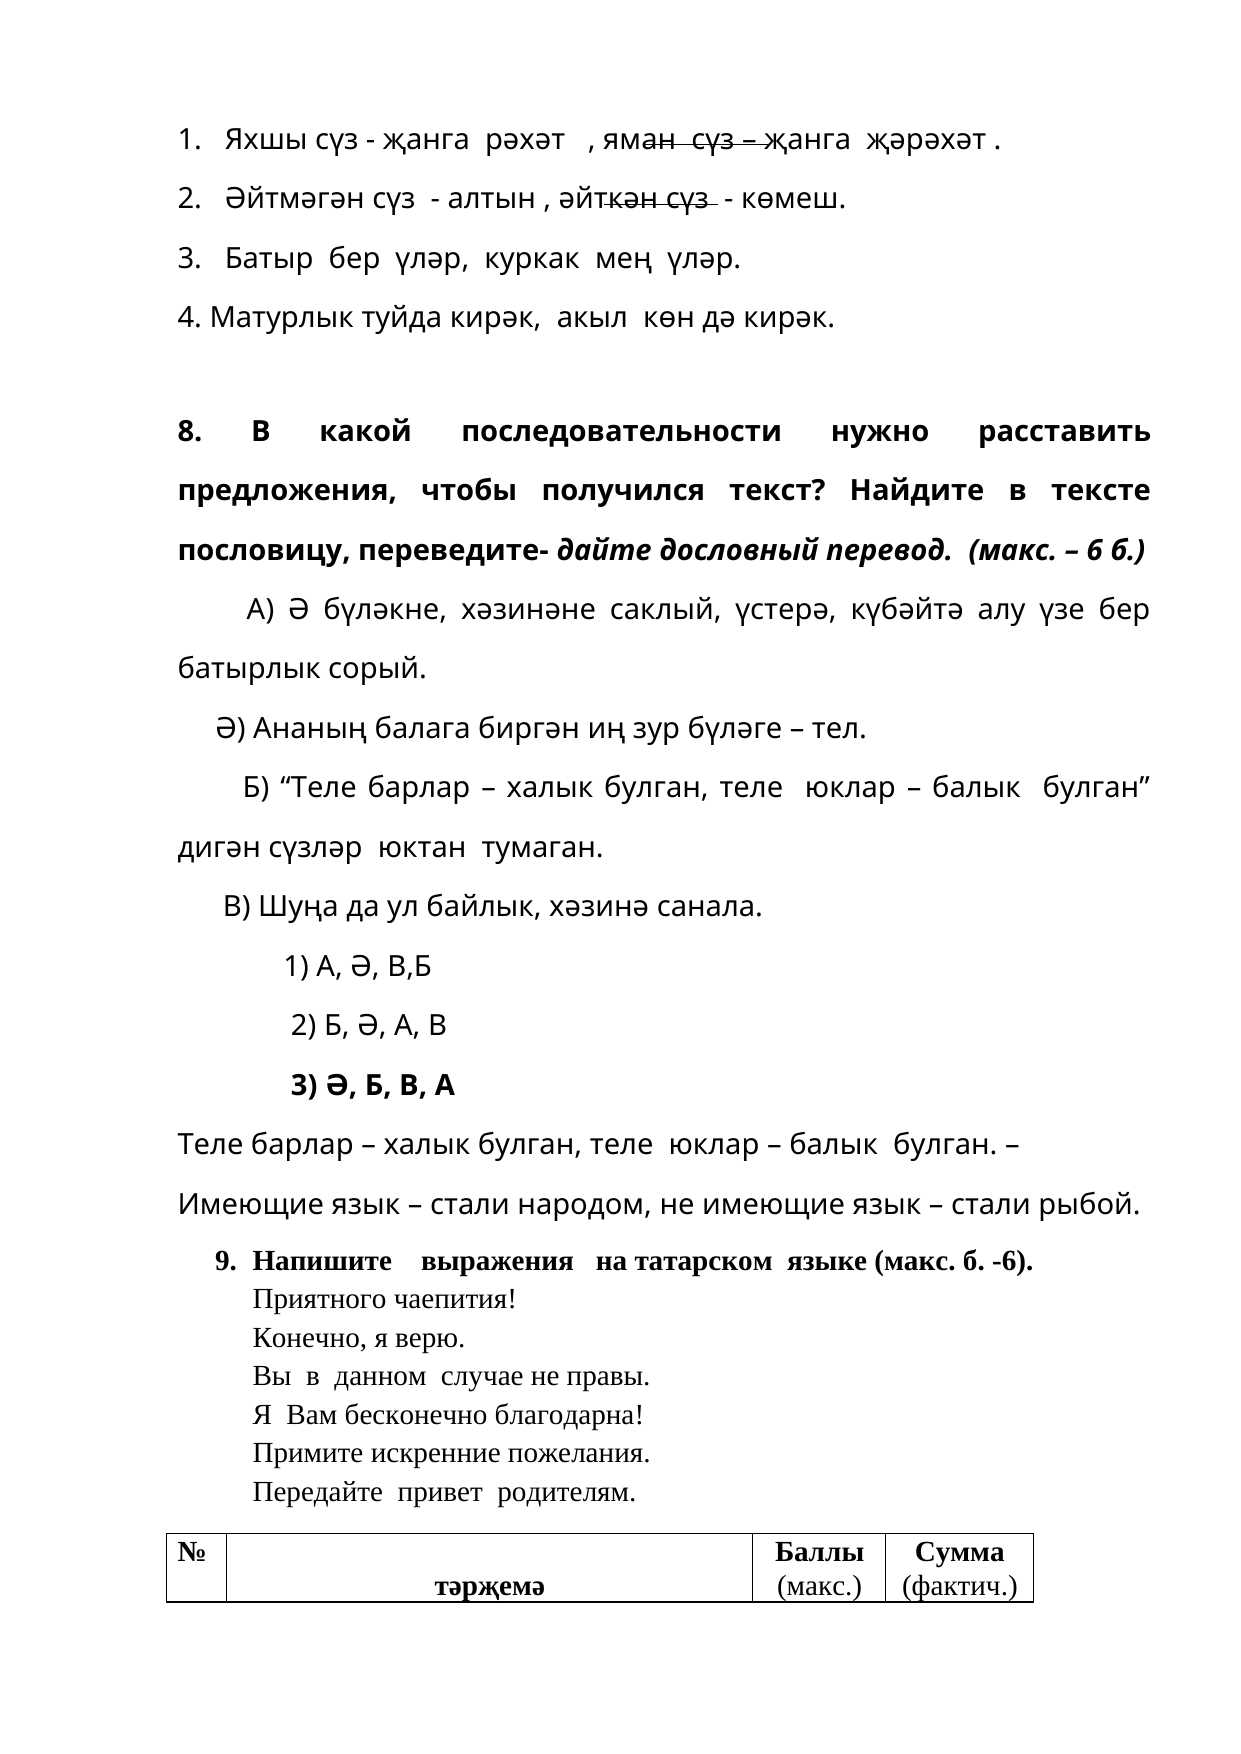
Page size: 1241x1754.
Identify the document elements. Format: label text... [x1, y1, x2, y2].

list Примите искренние пожелания. [252, 1435, 1152, 1469]
list Передайте привет родителям. [252, 1474, 1152, 1507]
text 8. В какой последовательности нужно расставить предложения, чтобы получился текст? Найдите в тексте пословицу, переведите- дайте дословный перевод. (макс. – 6 б.) [177, 410, 1152, 568]
text 4. Матурлык туйда кирәк, акыл көн дә кирәк. [177, 297, 1152, 336]
list Вы в данном случае не правы. [252, 1358, 1152, 1392]
table_header тәрҗемә [227, 1534, 752, 1601]
list Приятного чаепития! [252, 1281, 1152, 1315]
list Напишите выражения на татарском языке (макс. б. -6). [215, 1243, 1152, 1276]
text Имеющие язык – стали народом, не имеющие язык – стали рыбой. [177, 1183, 1152, 1223]
table_header Баллы (макс.) ( 6 ) [753, 1534, 885, 1601]
text 2. Әйтмәгән сүз - алтын , әйткән сүз - көмеш. [177, 178, 1152, 217]
text А) Ә бүләкне, хәзинәне саклый, үстерә, күбәйтә алу үзе бер батырлык сорый. [177, 588, 1152, 687]
list Я Вам бесконечно благодарна! [252, 1397, 1152, 1430]
text 3. Батыр бер үләр, куркак мең үләр. [177, 237, 1152, 277]
text Б) “Теле барлар – халык булган, теле юклар – балык булган” дигән сүзләр юктан тумаган. [177, 767, 1152, 866]
table_header № [167, 1534, 226, 1601]
text 2) Б, Ә, А, В [177, 1005, 1152, 1044]
list Конечно, я верю. [252, 1320, 1152, 1353]
text Ә) Ананың балага биргән иң зур бүләге – тел. [177, 707, 1152, 747]
text 1. Яхшы сүз - җанга рәхәт , яман сүз – җанга җәрәхәт . [177, 118, 1152, 158]
text В) Шуңа да ул байлык, хәзинә санала. [177, 886, 1152, 925]
text 3) Ә, Б, В, А [177, 1064, 1152, 1104]
text 1) А, Ә, В,Б [177, 945, 1152, 985]
text Теле барлар – халык булган, теле юклар – балык булган. – [177, 1124, 1152, 1163]
table_header Сумма (фактич.) ( ) [886, 1534, 1033, 1601]
